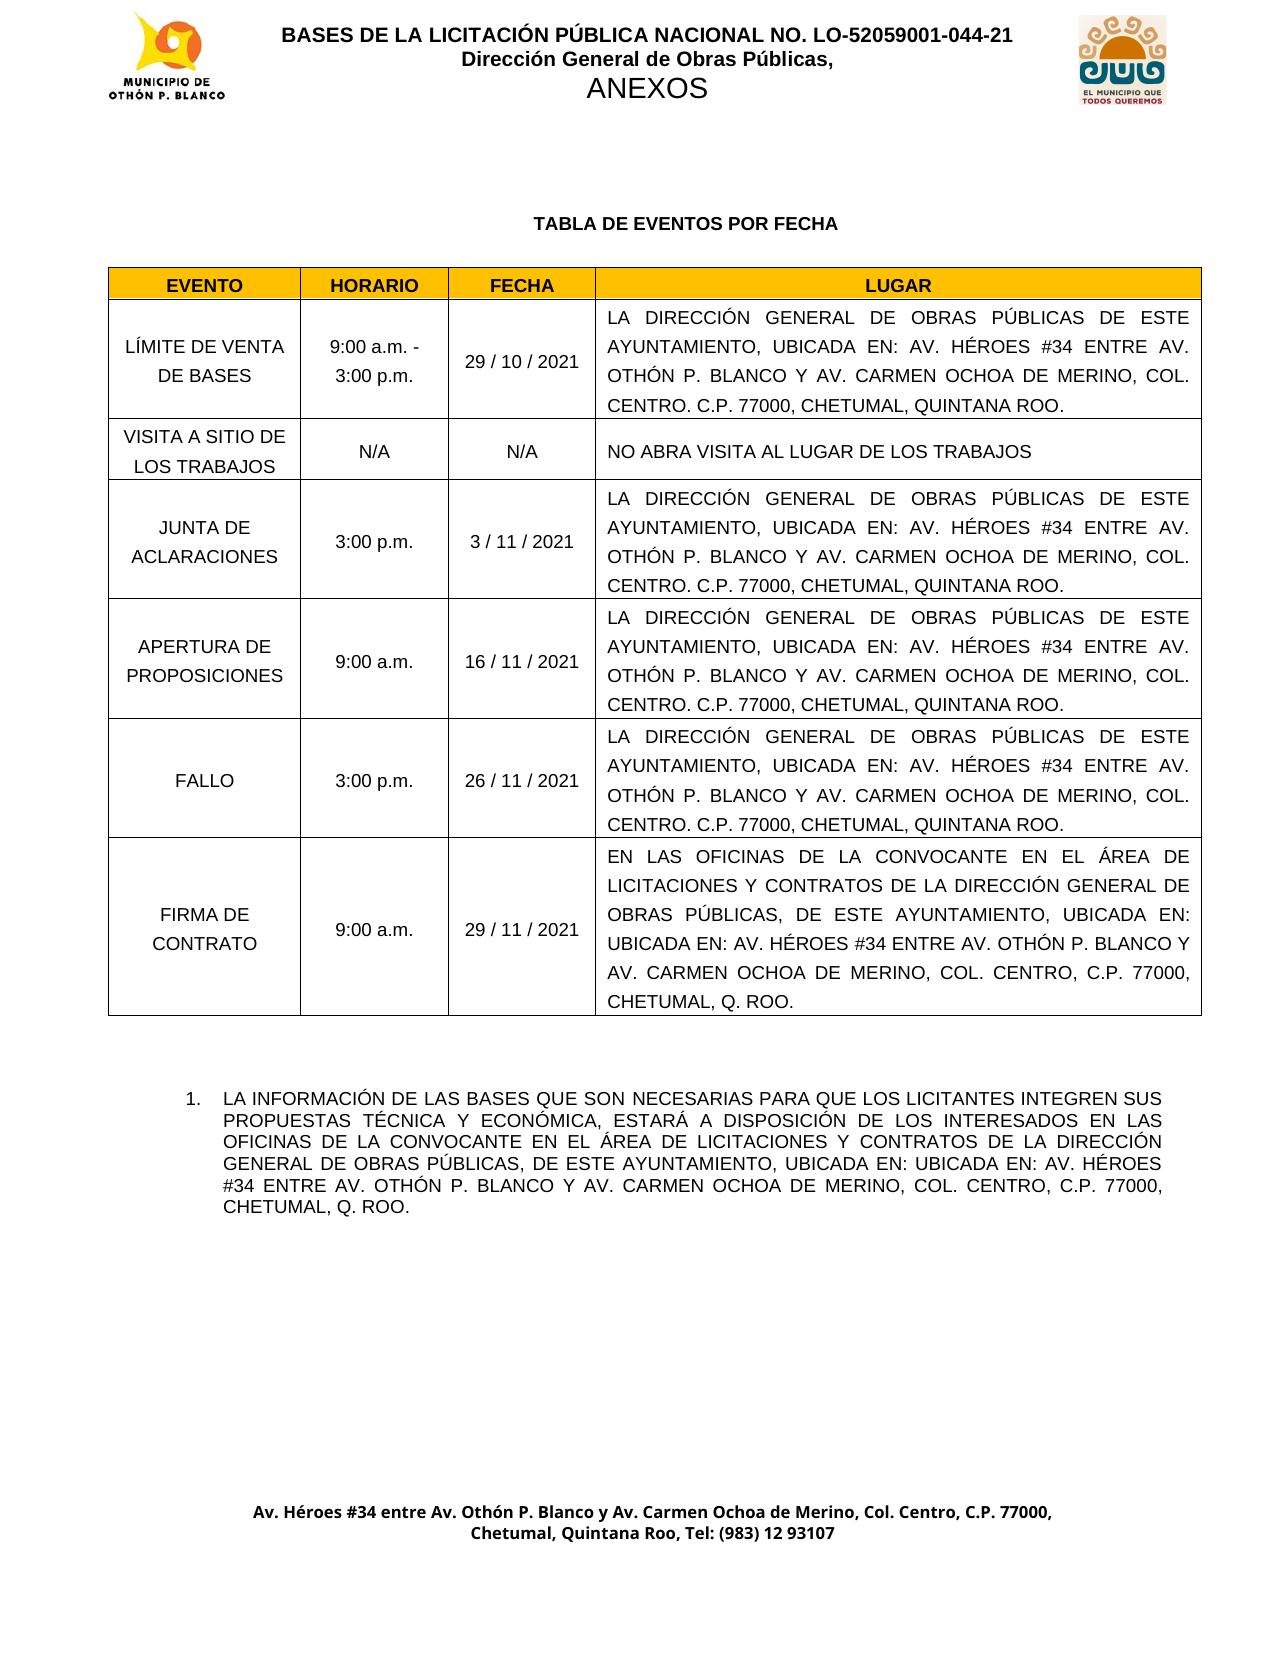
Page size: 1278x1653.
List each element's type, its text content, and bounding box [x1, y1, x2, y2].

table_cell 3:00 p.m. [301, 480, 448, 598]
table_header LUGAR [596, 268, 1201, 298]
picture [1078, 15, 1167, 105]
table_cell LÍMITE DE VENTA DE BASES [109, 300, 300, 418]
table_cell 3:00 p.m. [301, 719, 448, 837]
table_cell APERTURA DE PROPOSICIONES [109, 599, 300, 718]
table_cell FALLO [109, 719, 300, 837]
table_cell LA DIRECCIÓN GENERAL DE OBRAS PÚBLICAS DE ESTE AYUNTAMIENTO, UBICADA EN: AV. HÉROES #34 ENTRE AV. OTHÓN P. BLANCO Y AV. CARMEN OCHOA DE MERINO, COL. CENTRO. C.P. 77000, CHETUMAL, QUINTANA ROO. [596, 599, 1201, 718]
table_cell 3 / 11 / 2021 [449, 480, 595, 598]
table_cell N/A [301, 419, 448, 479]
table_cell FIRMA DE CONTRATO [109, 838, 300, 1015]
table_cell 29 / 10 / 2021 [449, 300, 595, 418]
picture [104, 0, 237, 114]
table_cell LA DIRECCIÓN GENERAL DE OBRAS PÚBLICAS DE ESTE AYUNTAMIENTO, UBICADA EN: AV. HÉROES #34 ENTRE AV. OTHÓN P. BLANCO Y AV. CARMEN OCHOA DE MERINO, COL. CENTRO. C.P. 77000, CHETUMAL, QUINTANA ROO. [596, 480, 1201, 598]
table_cell LA DIRECCIÓN GENERAL DE OBRAS PÚBLICAS DE ESTE AYUNTAMIENTO, UBICADA EN: AV. HÉROES #34 ENTRE AV. OTHÓN P. BLANCO Y AV. CARMEN OCHOA DE MERINO, COL. CENTRO. C.P. 77000, CHETUMAL, QUINTANA ROO. [596, 300, 1201, 418]
table_header HORARIO [301, 268, 448, 298]
list LA INFORMACIÓN DE LAS BASES QUE SON NECESARIAS PARA QUE LOS LICITANTES INTEGREN SUS PROPUESTAS TÉCNICA Y ECONÓMICA, ESTARÁ A DISPOSICIÓN DE LOS INTERESADOS EN LAS OFICINAS DE LA CONVOCANTE EN EL ÁREA DE LICITACIONES Y CONTRATOS DE LA DIRECCIÓN GENERAL DE OBRAS PÚBLICAS, DE ESTE AYUNTAMIENTO, UBICADA EN: UBICADA EN: AV. HÉROES #34 ENTRE AV. OTHÓN P. BLANCO Y AV. CARMEN OCHOA DE MERINO, COL. CENTRO, C.P. 77000, CHETUMAL, Q. ROO. [185, 1088, 1162, 1218]
table_cell N/A [449, 419, 595, 479]
table_cell LA DIRECCIÓN GENERAL DE OBRAS PÚBLICAS DE ESTE AYUNTAMIENTO, UBICADA EN: AV. HÉROES #34 ENTRE AV. OTHÓN P. BLANCO Y AV. CARMEN OCHOA DE MERINO, COL. CENTRO. C.P. 77000, CHETUMAL, QUINTANA ROO. [596, 719, 1201, 837]
table_header EVENTO [109, 268, 300, 298]
table_cell 9:00 a.m. [301, 599, 448, 718]
table_cell VISITA A SITIO DE LOS TRABAJOS [109, 419, 300, 479]
table_header FECHA [449, 268, 595, 298]
table_cell EN LAS OFICINAS DE LA CONVOCANTE EN EL ÁREA DE LICITACIONES Y CONTRATOS DE LA DIRECCIÓN GENERAL DE OBRAS PÚBLICAS, DE ESTE AYUNTAMIENTO, UBICADA EN: UBICADA EN: AV. HÉROES #34 ENTRE AV. OTHÓN P. BLANCO Y AV. CARMEN OCHOA DE MERINO, COL. CENTRO, C.P. 77000, CHETUMAL, Q. ROO. [596, 838, 1201, 1015]
table_cell 9:00 a.m. - 3:00 p.m. [301, 300, 448, 418]
table_cell JUNTA DE ACLARACIONES [109, 480, 300, 598]
table_cell NO ABRA VISITA AL LUGAR DE LOS TRABAJOS [596, 419, 1201, 479]
table_cell 16 / 11 / 2021 [449, 599, 595, 718]
text TABLA DE EVENTOS POR FECHA [167, 207, 1204, 236]
table_cell 29 / 11 / 2021 [449, 838, 595, 1015]
table_cell 9:00 a.m. [301, 838, 448, 1015]
table_cell 26 / 11 / 2021 [449, 719, 595, 837]
